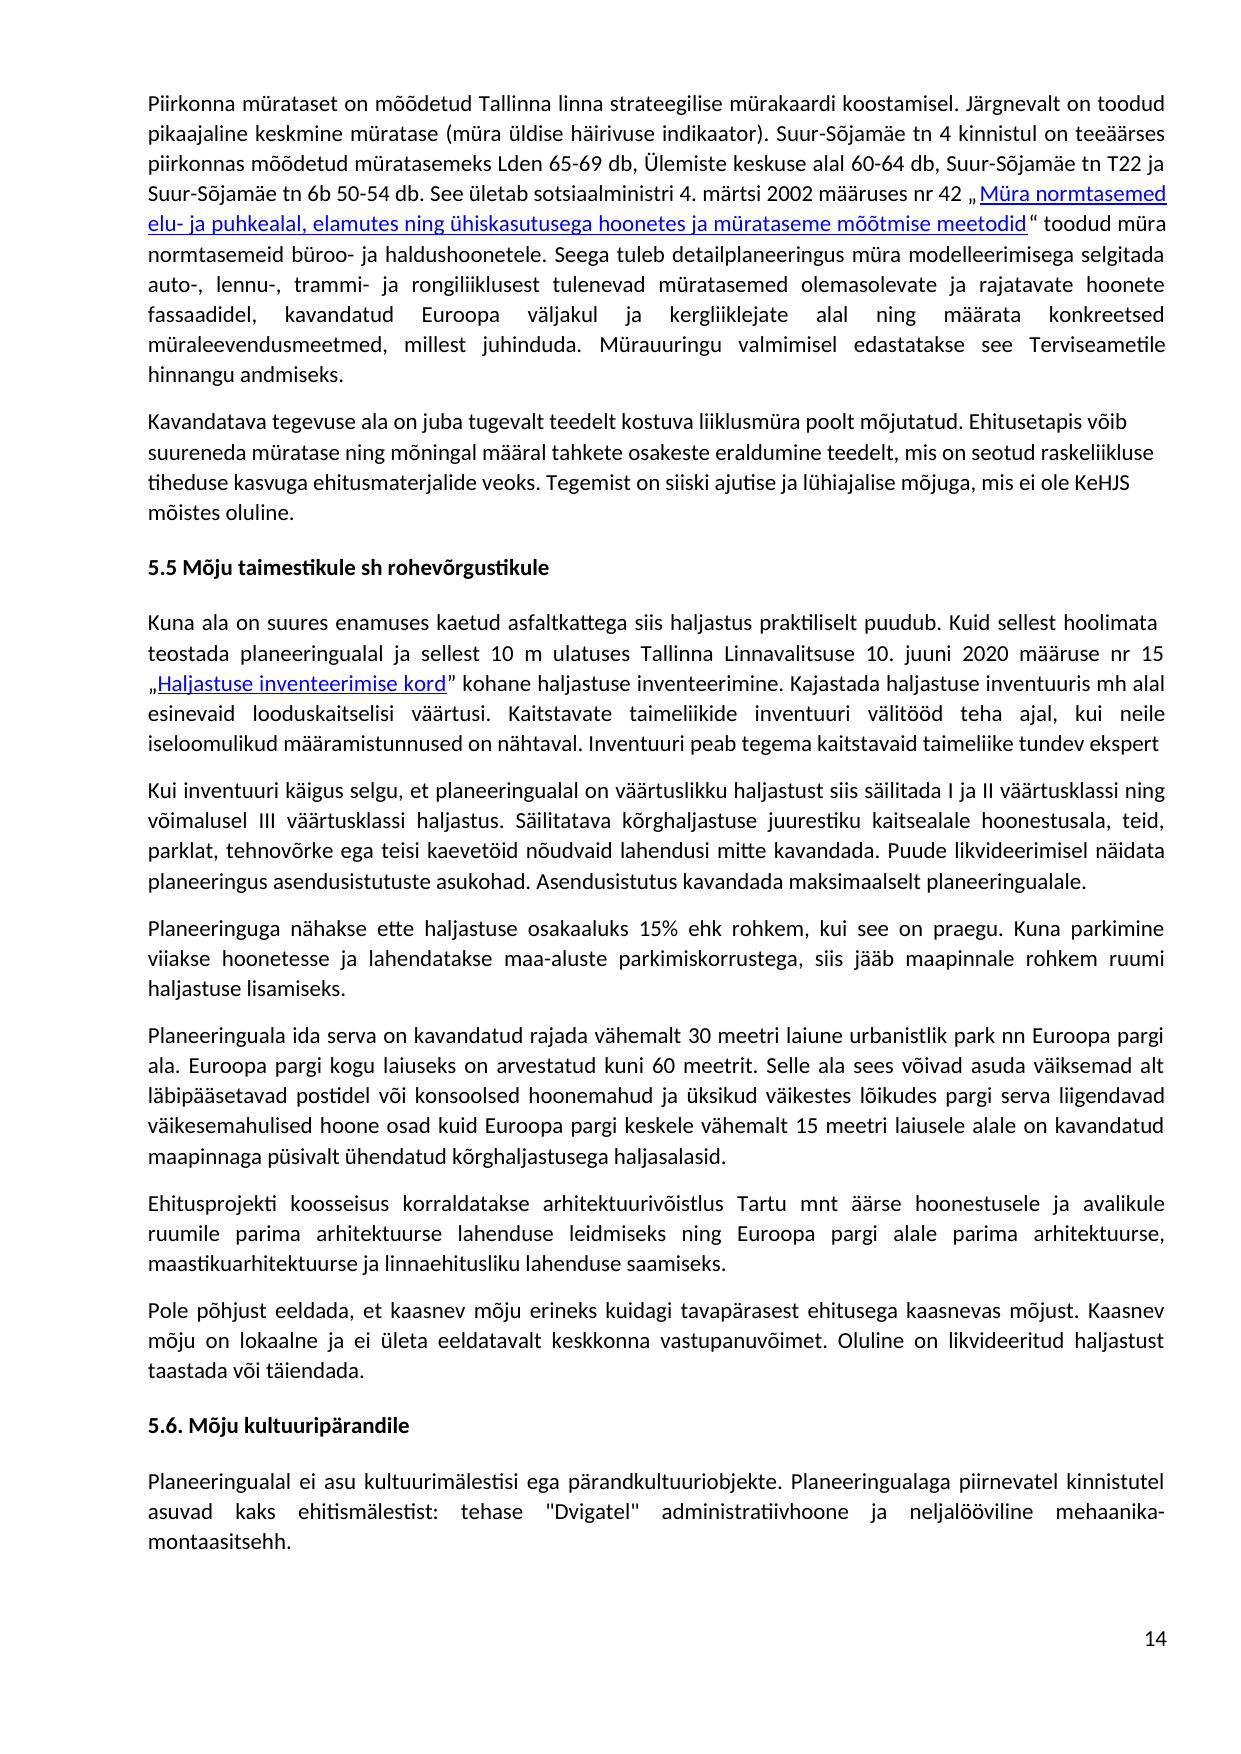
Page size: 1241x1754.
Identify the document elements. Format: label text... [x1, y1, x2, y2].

text Planeeringualal ei asu kultuurimälestisi ega pärandkultuuriobjekte. Planeeringualaga piirnevatel kinnistutel asuvad kaks ehitismälestist: tehase "Dvigatel" administratiivhoone ja neljalööviline mehaanika-montaasitsehh. [148, 1467, 1167, 1555]
text Kui inventuuri käigus selgu, et planeeringualal on väärtuslikku haljastust siis säilitada I ja II väärtusklassi ning võimalusel III väärtusklassi haljastus. Säilitatava kõrghaljastuse juurestiku kaitsealale hoonestusala, teid, parklat, tehnovõrke ega teisi kaevetöid nõudvaid lahendusi mitte kavandada. Puude likvideerimisel näidata planeeringus asendusistutuste asukohad. Asendusistutus kavandada maksimaalselt planeeringualale. [148, 776, 1167, 895]
text Planeeringuga nähakse ette haljastuse osakaaluks 15% ehk rohkem, kui see on praegu. Kuna parkimine viiakse hoonetesse ja lahendatakse maa-aluste parkimiskorrustega, siis jääb maapinnale rohkem ruumi haljastuse lisamiseks. [148, 914, 1167, 1002]
subtitle 5.5 Mõju taimestikule sh rohevõrgustikule [148, 553, 1167, 581]
text Ehitusprojekti koosseisus korraldatakse arhitektuurivõistlus Tartu mnt äärse hoonestusele ja avalikule ruumile parima arhitektuurse lahenduse leidmiseks ning Euroopa pargi alale parima arhitektuurse, maastikuarhitektuurse ja linnaehitusliku lahenduse saamiseks. [148, 1189, 1167, 1277]
text Piirkonna mürataset on mõõdetud Tallinna linna strateegilise mürakaardi koostamisel. Järgnevalt on toodud pikaajaline keskmine müratase (müra üldise häirivuse indikaator). Suur-Sõjamäe tn 4 kinnistul on teeäärses piirkonnas mõõdetud müratasemeks Lden 65-69 db, Ülemiste keskuse alal 60-64 db, Suur-Sõjamäe tn T22 ja Suur-Sõjamäe tn 6b 50-54 db. See ületab sotsiaalministri 4. märtsi 2002 määruses nr 42 „Müra normtasemed elu- ja puhkealal, elamutes ning ühiskasutusega hoonetes ja mürataseme mõõtmise meetodid“ toodud müra normtasemeid büroo- ja haldushoonetele. Seega tuleb detailplaneeringus müra modelleerimisega selgitada auto-, lennu-, trammi- ja rongiliiklusest tulenevad müratasemed olemasolevate ja rajatavate hoonete fassaadidel, kavandatud Euroopa väljakul ja kergliiklejate alal ning määrata konkreetsed müraleevendusmeetmed, millest juhinduda. Mürauuringu valmimisel edastatakse see Terviseametile hinnangu andmiseks. [148, 89, 1167, 388]
text Kuna ala on suures enamuses kaetud asfaltkattega siis haljastus praktiliselt puudub. Kuid sellest hoolimata teostada planeeringualal ja sellest 10 m ulatuses Tallinna Linnavalitsuse 10. juuni 2020 määruse nr 15 „Haljastuse inventeerimise kord” kohane haljastuse inventeerimine. Kajastada haljastuse inventuuris mh alal esinevaid looduskaitselisi väärtusi. Kaitstavate taimeliikide inventuuri välitööd teha ajal, kui neile iseloomulikud määramistunnused on nähtaval. Inventuuri peab tegema kaitstavaid taimeliike tundev ekspert [148, 608, 1167, 757]
text Planeeringuala ida serva on kavandatud rajada vähemalt 30 meetri laiune urbanistlik park nn Euroopa pargi ala. Euroopa pargi kogu laiuseks on arvestatud kuni 60 meetrit. Selle ala sees võivad asuda väiksemad alt läbipääsetavad postidel või konsoolsed hoonemahud ja üksikud väikestes lõikudes pargi serva liigendavad väikesemahulised hoone osad kuid Euroopa pargi keskele vähemalt 15 meetri laiusele alale on kavandatud maapinnaga püsivalt ühendatud kõrghaljastusega haljasalasid. [148, 1021, 1167, 1170]
text Kavandatava tegevuse ala on juba tugevalt teedelt kostuva liiklusmüra poolt mõjutatud. Ehitusetapis võib suureneda müratase ning mõningal määral tahkete osakeste eraldumine teedelt, mis on seotud raskeliikluse tiheduse kasvuga ehitusmaterjalide veoks. Tegemist on siiski ajutise ja lühiajalise mõjuga, mis ei ole KeHJS mõistes oluline. [148, 407, 1167, 526]
text Pole põhjust eeldada, et kaasnev mõju erineks kuidagi tavapärasest ehitusega kaasnevas mõjust. Kaasnev mõju on lokaalne ja ei ületa eeldatavalt keskkonna vastupanuvõimet. Oluline on likvideeritud haljastust taastada või täiendada. [148, 1296, 1167, 1384]
subtitle 5.6. Mõju kultuuripärandile [148, 1412, 1167, 1439]
